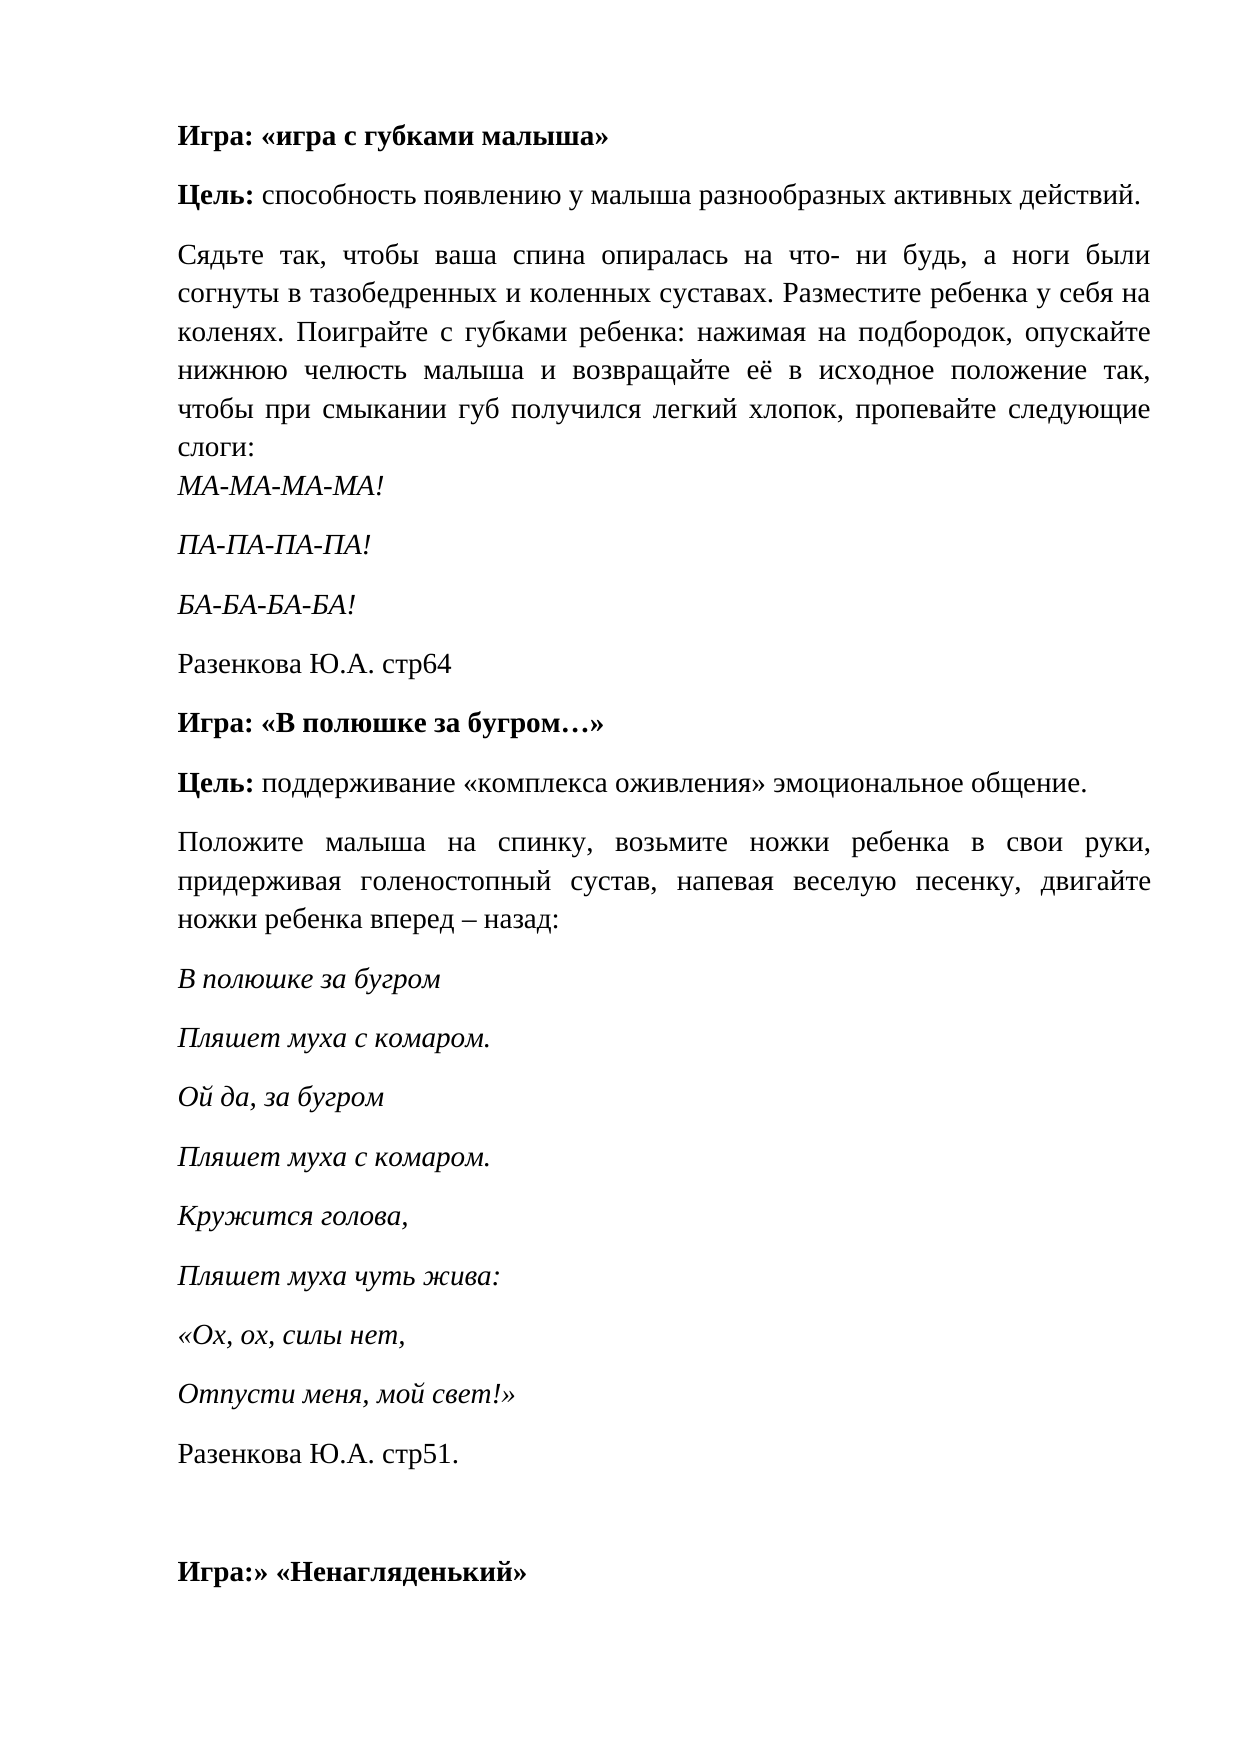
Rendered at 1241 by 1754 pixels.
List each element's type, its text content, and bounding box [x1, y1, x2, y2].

text Сядьте так, чтобы ваша спина опиралась на что- ни будь, а ноги были согнуты в тазобедренных и коленных суставах. Разместите ребенка у себя на коленях. Поиграйте с губками ребенка: нажимая на подбородок, опускайте нижнюю челюсть малыша и возвращайте её в исходное положение так, чтобы при смыкании губ получился легкий хлопок, пропевайте следующие слоги: МА-МА-МА-МА! [177, 237, 1152, 502]
text Отпусти меня, мой свет!» [177, 1376, 1152, 1410]
text ПА-ПА-ПА-ПА! [177, 527, 1152, 561]
text Положите малыша на спинку, возьмите ножки ребенка в свои руки, придерживая голеностопный сустав, напевая веселую песенку, двигайте ножки ребенка вперед – назад: [177, 824, 1152, 935]
text Разенкова Ю.А. стр51. [177, 1436, 1152, 1469]
text Игра: «игра с губками малыша» [177, 118, 1152, 152]
text Игра: «В полюшке за бугром…» [177, 706, 1152, 739]
text Кружится голова, [177, 1198, 1152, 1232]
text Пляшет муха чуть жива: [177, 1258, 1152, 1291]
text Разенкова Ю.А. стр64 [177, 646, 1152, 680]
text Пляшет муха с комаром. [177, 1020, 1152, 1054]
text «Ох, ох, силы нет, [177, 1317, 1152, 1351]
text Пляшет муха с комаром. [177, 1139, 1152, 1172]
text В полюшке за бугром [177, 961, 1152, 994]
text Цель: способность появлению у малыша разнообразных активных действий. [177, 177, 1152, 211]
text БА-БА-БА-БА! [177, 587, 1152, 620]
text Цель: поддерживание «комплекса оживления» эмоциональное общение. [177, 765, 1152, 798]
text Ой да, за бугром [177, 1079, 1152, 1113]
text Игра:» «Ненагляденький» [177, 1554, 1152, 1588]
